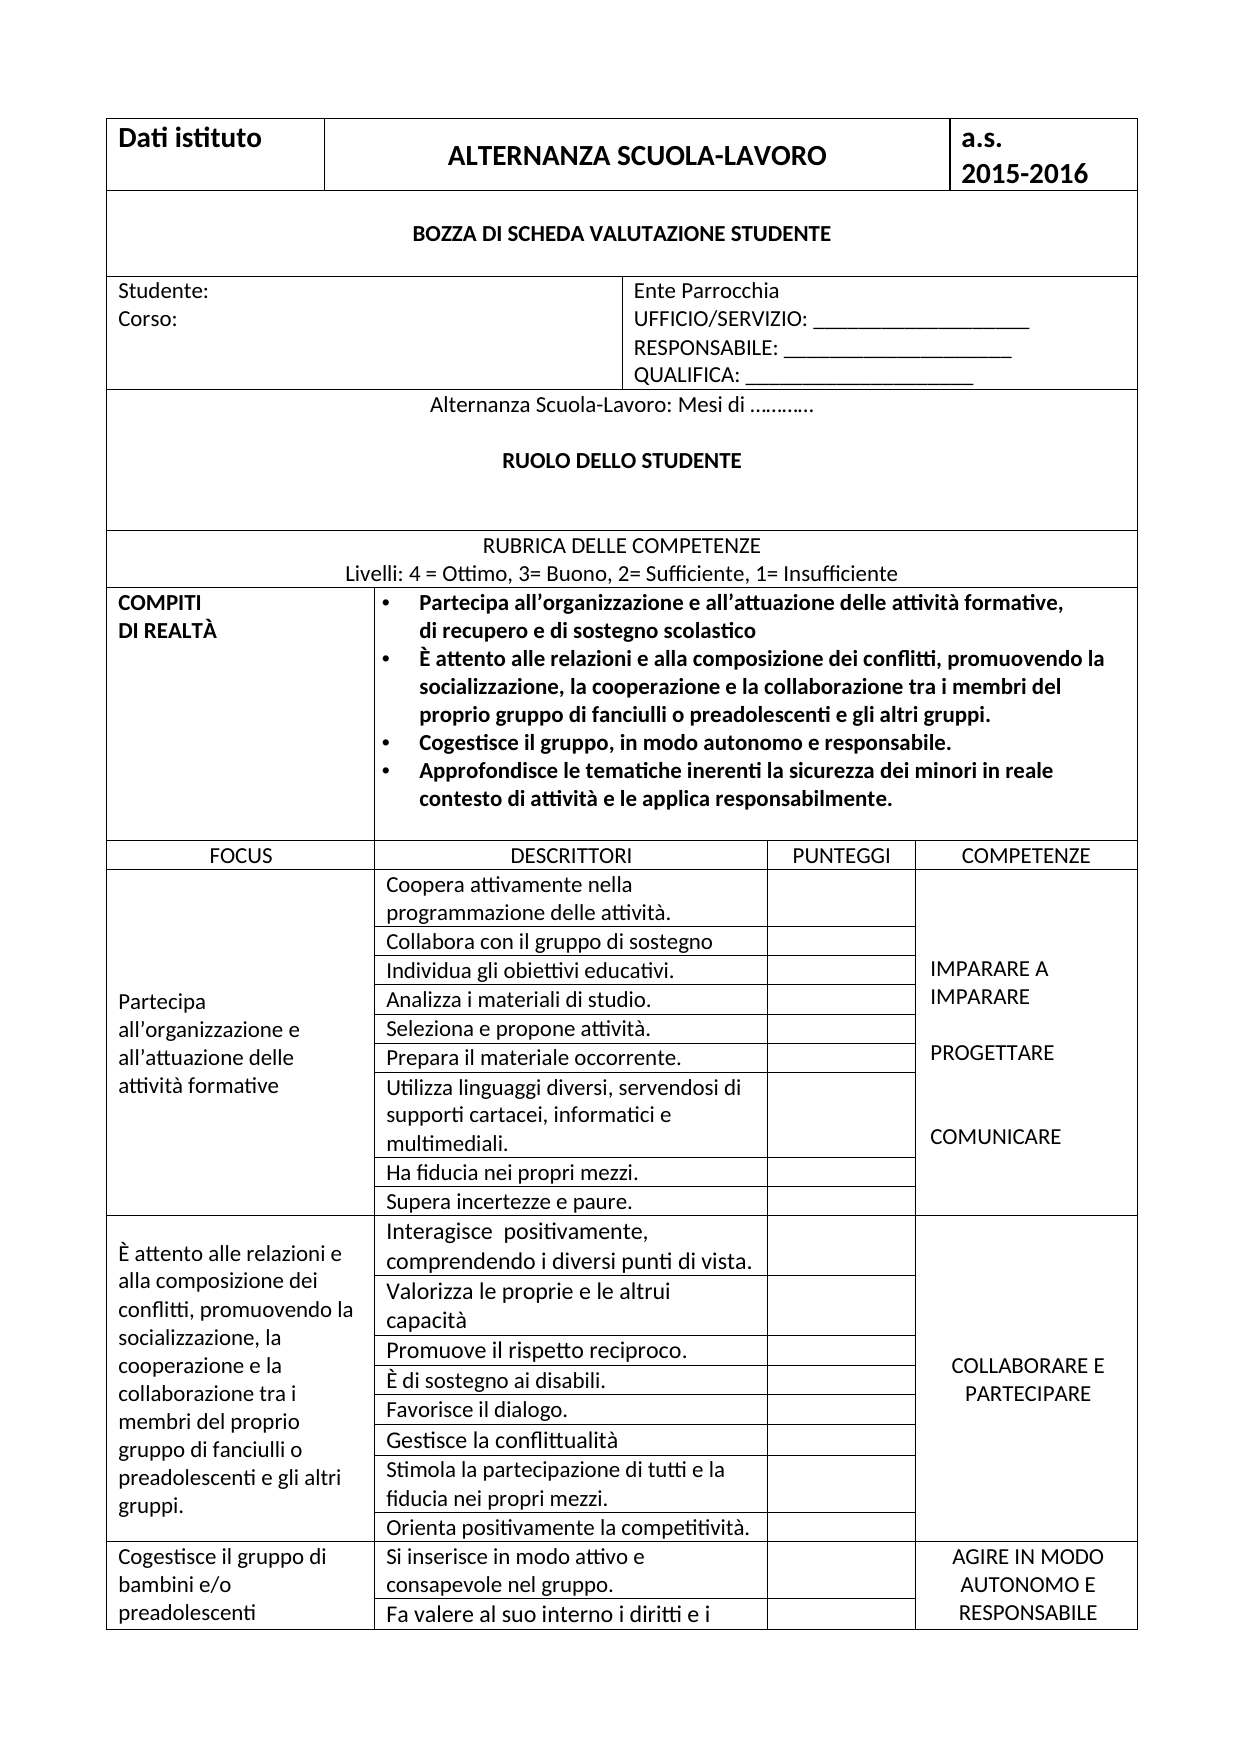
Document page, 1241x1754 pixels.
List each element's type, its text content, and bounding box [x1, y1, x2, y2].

table_cell Si inserisce in modo attivo e consapevole nel gruppo. [375, 1542, 767, 1598]
table_cell [768, 1366, 915, 1394]
table_cell Collabora con il gruppo di sostegno [375, 927, 767, 955]
table_cell È attento alle relazioni e alla composizione dei conflitti, promuovendo la socializzazione, la cooperazione e la collaborazione tra i membri del proprio gruppo di fanciulli o preadolescenti e gli altri gruppi. [107, 1216, 374, 1541]
table_cell [768, 1187, 915, 1215]
table_cell COLLABORARE E PARTECIPARE [916, 1216, 1137, 1541]
table_cell Favorisce il dialogo. [375, 1395, 767, 1424]
table_cell COMPITI DI REALTÀ [107, 588, 374, 840]
table_cell Alternanza Scuola-Lavoro: Mesi di ………… RUOLO DELLO STUDENTE [107, 390, 1137, 530]
table_cell COMPETENZE [916, 841, 1137, 869]
table_cell [768, 1599, 915, 1628]
table_header ALTERNANZA SCUOLA-LAVORO [325, 119, 949, 190]
table_cell [768, 1542, 915, 1598]
table_cell Partecipa all’organizzazione e all’attuazione delle attività formative [107, 870, 374, 1215]
table_cell PUNTEGGI [768, 841, 915, 869]
table_cell Stimola la partecipazione di tutti e la fiducia nei propri mezzi. [375, 1456, 767, 1512]
table_cell Orienta positivamente la competitività. [375, 1513, 767, 1541]
table_cell [768, 956, 915, 984]
table_cell Supera incertezze e paure. [375, 1187, 767, 1215]
table_cell [768, 1015, 915, 1042]
table_cell [768, 1395, 915, 1424]
table_cell Partecipa all’organizzazione e all’attuazione delle attività formative, di recupero e di sostegno scolastico È attento alle relazioni e alla composizione dei conflitti, promuovendo la socializzazione, la cooperazione e la collaborazione tra i membri del proprio gruppo di fanciulli o preadolescenti e gli altri gruppi. Cogestisce il gruppo, in modo autonomo e responsabile. Approfondisce le tematiche inerenti la sicurezza dei minori in reale contesto di attività e le applica responsabilmente. [375, 588, 1137, 840]
table_cell Ha fiducia nei propri mezzi. [375, 1158, 767, 1186]
table_cell [768, 1425, 915, 1454]
table_cell Interagisce positivamente, comprendendo i diversi punti di vista. [375, 1216, 767, 1275]
table_cell Seleziona e propone attività. [375, 1015, 767, 1042]
table_cell Coopera attivamente nella programmazione delle attività. [375, 870, 767, 926]
table_cell Studente: Corso: [107, 277, 622, 389]
table_cell Promuove il rispetto reciproco. [375, 1336, 767, 1365]
table_cell [768, 1276, 915, 1334]
table_cell [768, 1336, 915, 1365]
table_header a.s. 2015-2016 [951, 119, 1137, 190]
table_cell IMPARARE A IMPARARE PROGETTARE COMUNICARE [916, 870, 1137, 1215]
table_cell FOCUS [107, 841, 374, 869]
table_cell RUBRICA DELLE COMPETENZE Livelli: 4 = Ottimo, 3= Buono, 2= Sufficiente, 1= Insufficiente [107, 531, 1137, 587]
table_cell Utilizza linguaggi diversi, servendosi di supporti cartacei, informatici e multimediali. [375, 1073, 767, 1157]
table_cell Prepara il materiale occorrente. [375, 1044, 767, 1072]
table_cell [768, 927, 915, 955]
table_cell BOZZA DI SCHEDA VALUTAZIONE STUDENTE [107, 191, 1137, 276]
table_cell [375, 1599, 767, 1628]
table_header Dati istituto [107, 119, 324, 190]
table_cell Gestisce la conflittualità [375, 1425, 767, 1454]
table_cell [768, 870, 915, 926]
table_cell [768, 1044, 915, 1072]
table_cell Individua gli obiettivi educativi. [375, 956, 767, 984]
table_cell [768, 1216, 915, 1275]
table_cell Ente Parrocchia UFFICIO/SERVIZIO: ___________________ RESPONSABILE: ____________________ QUALIFICA: ____________________ [623, 277, 1137, 389]
table_cell È di sostegno ai disabili. [375, 1366, 767, 1394]
table_cell [768, 1513, 915, 1541]
table_cell Valorizza le proprie e le altrui capacità [375, 1276, 767, 1334]
table_cell [768, 1456, 915, 1512]
table_cell Analizza i materiali di studio. [375, 985, 767, 1013]
table_cell [768, 1073, 915, 1157]
table_cell [768, 985, 915, 1013]
table_cell DESCRITTORI [375, 841, 767, 869]
table_cell Cogestisce il gruppo di bambini e/o preadolescenti in modo autonomo e responsabile [107, 1542, 374, 1628]
table_cell [768, 1158, 915, 1186]
table_cell AGIRE IN MODO AUTONOMO E RESPONSABILE [916, 1542, 1137, 1628]
